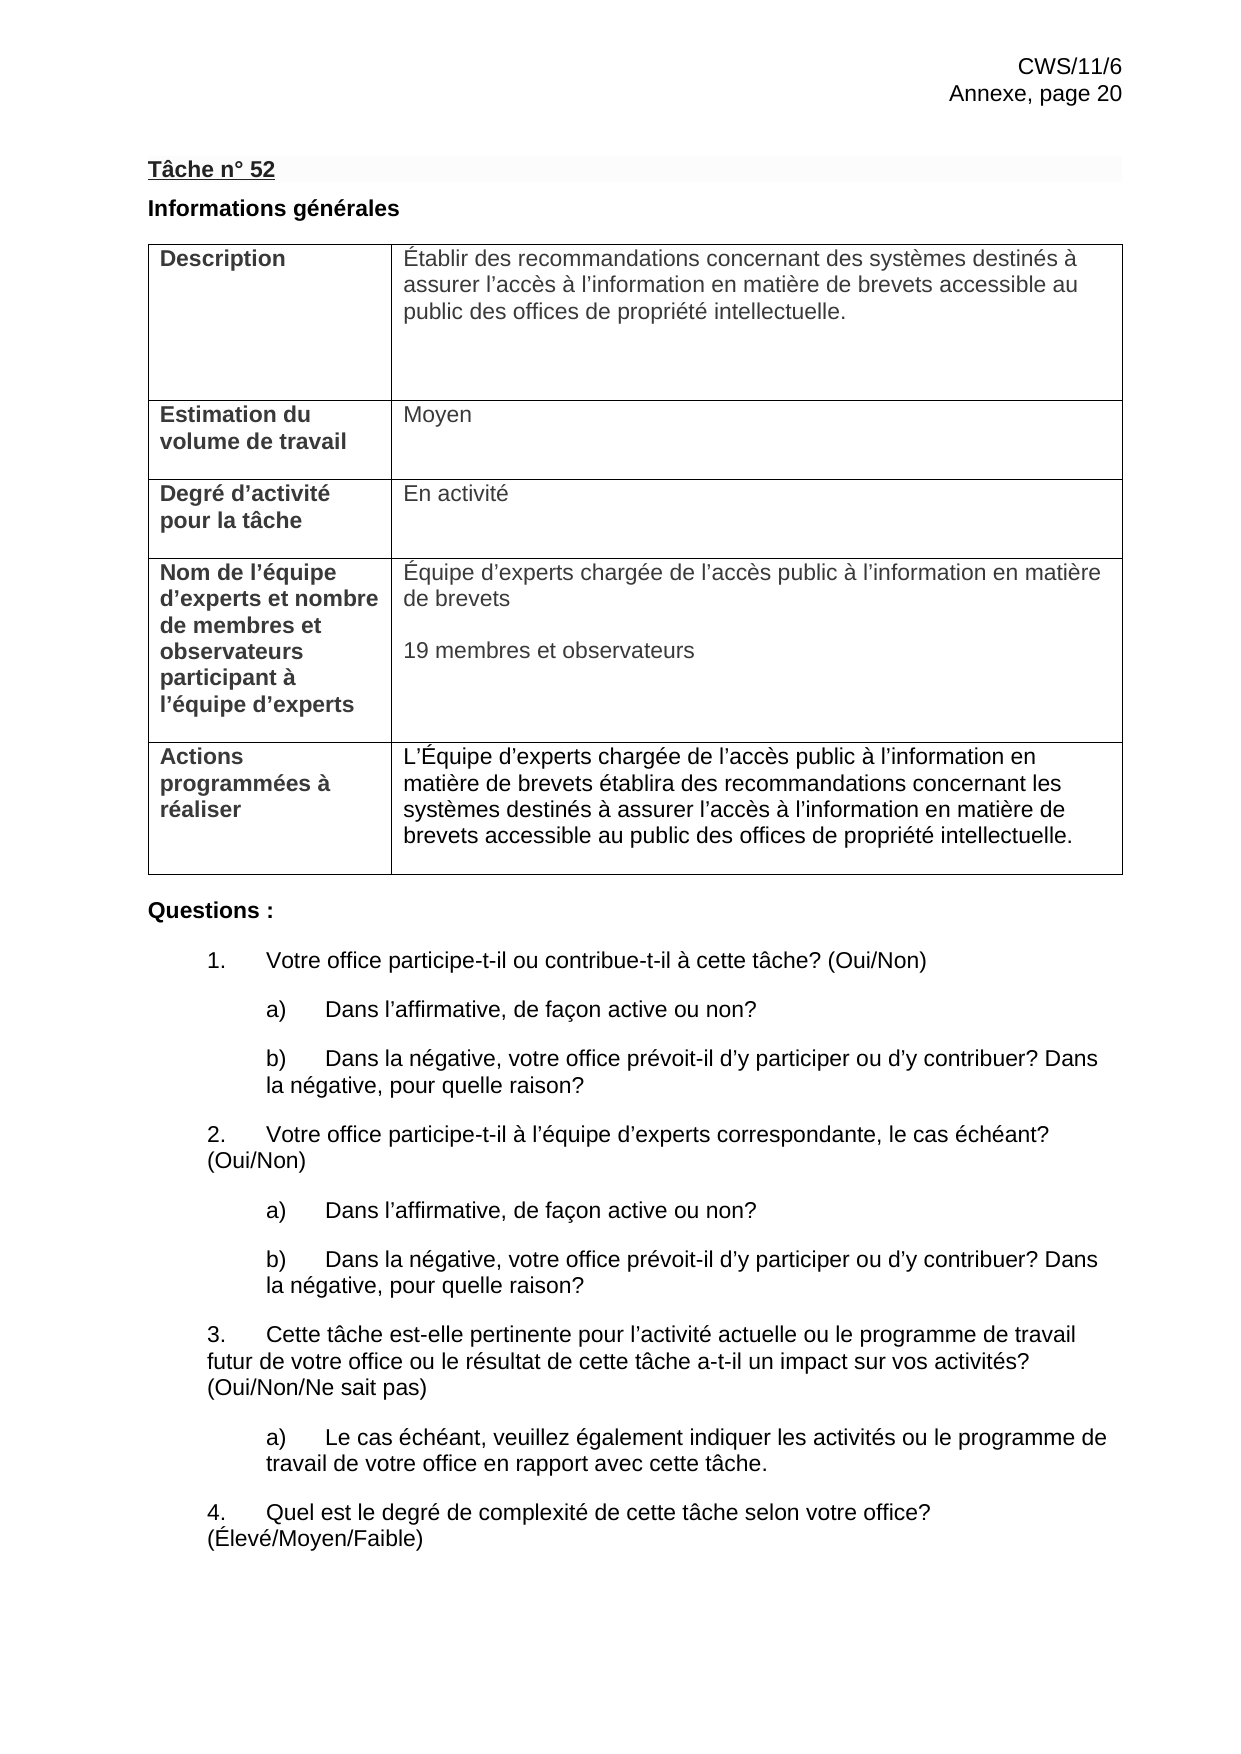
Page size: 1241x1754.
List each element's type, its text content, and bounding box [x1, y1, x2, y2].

table_cell Moyen [392, 401, 1122, 479]
table_cell Nom de l’équipe d’experts et nombre de membres et observateurs participant à l’équipe d’experts [149, 559, 391, 742]
table_cell Équipe d’experts chargée de l’accès public à l’information en matière de brevets 19 membres et observateurs [392, 559, 1122, 742]
text Cette tâche est-elle pertinente pour l’activité actuelle ou le programme de travail futur de votre office ou le résultat de cette tâche a-t-il un impact sur vos activités? (Oui/Non/Ne sait pas) [207, 1321, 1122, 1401]
text Votre office participe-t-il à l’équipe d’experts correspondante, le cas échéant? (Oui/Non) [207, 1121, 1122, 1174]
table_header Établir des recommandations concernant des systèmes destinés à assurer l’accès à l’information en matière de brevets accessible au public des offices de propriété intellectuelle. [392, 245, 1122, 400]
table_cell Estimation du volume de travail [149, 401, 391, 479]
table_header Description [149, 245, 391, 400]
list Dans l’affirmative, de façon active ou non? [266, 996, 1122, 1022]
list Dans l’affirmative, de façon active ou non? [266, 1197, 1122, 1223]
list Dans la négative, votre office prévoit-il d’y participer ou d’y contribuer? Dans la négative, pour quelle raison? [266, 1246, 1122, 1298]
table_cell L’Équipe d’experts chargée de l’accès public à l’information en matière de brevets établira des recommandations concernant les systèmes destinés à assurer l’accès à l’information en matière de brevets accessible au public des offices de propriété intellectuelle. [392, 743, 1122, 873]
table_cell En activité [392, 480, 1122, 558]
table_cell Actions programmées à réaliser [149, 743, 391, 873]
list Le cas échéant, veuillez également indiquer les activités ou le programme de travail de votre office en rapport avec cette tâche. [266, 1423, 1122, 1476]
list Questions : [148, 897, 1122, 924]
list Dans la négative, votre office prévoit-il d’y participer ou d’y contribuer? Dans la négative, pour quelle raison? [266, 1045, 1122, 1098]
text Quel est le degré de complexité de cette tâche selon votre office? (Élevé/Moyen/Faible) [207, 1499, 1122, 1552]
subtitle Tâche n° 52 [148, 156, 1122, 182]
table_cell Degré d’activité pour la tâche [149, 480, 391, 558]
text Informations générales [148, 195, 1122, 221]
list Votre office participe-t-il ou contribue-t-il à cette tâche? (Oui/Non) [207, 947, 1122, 973]
